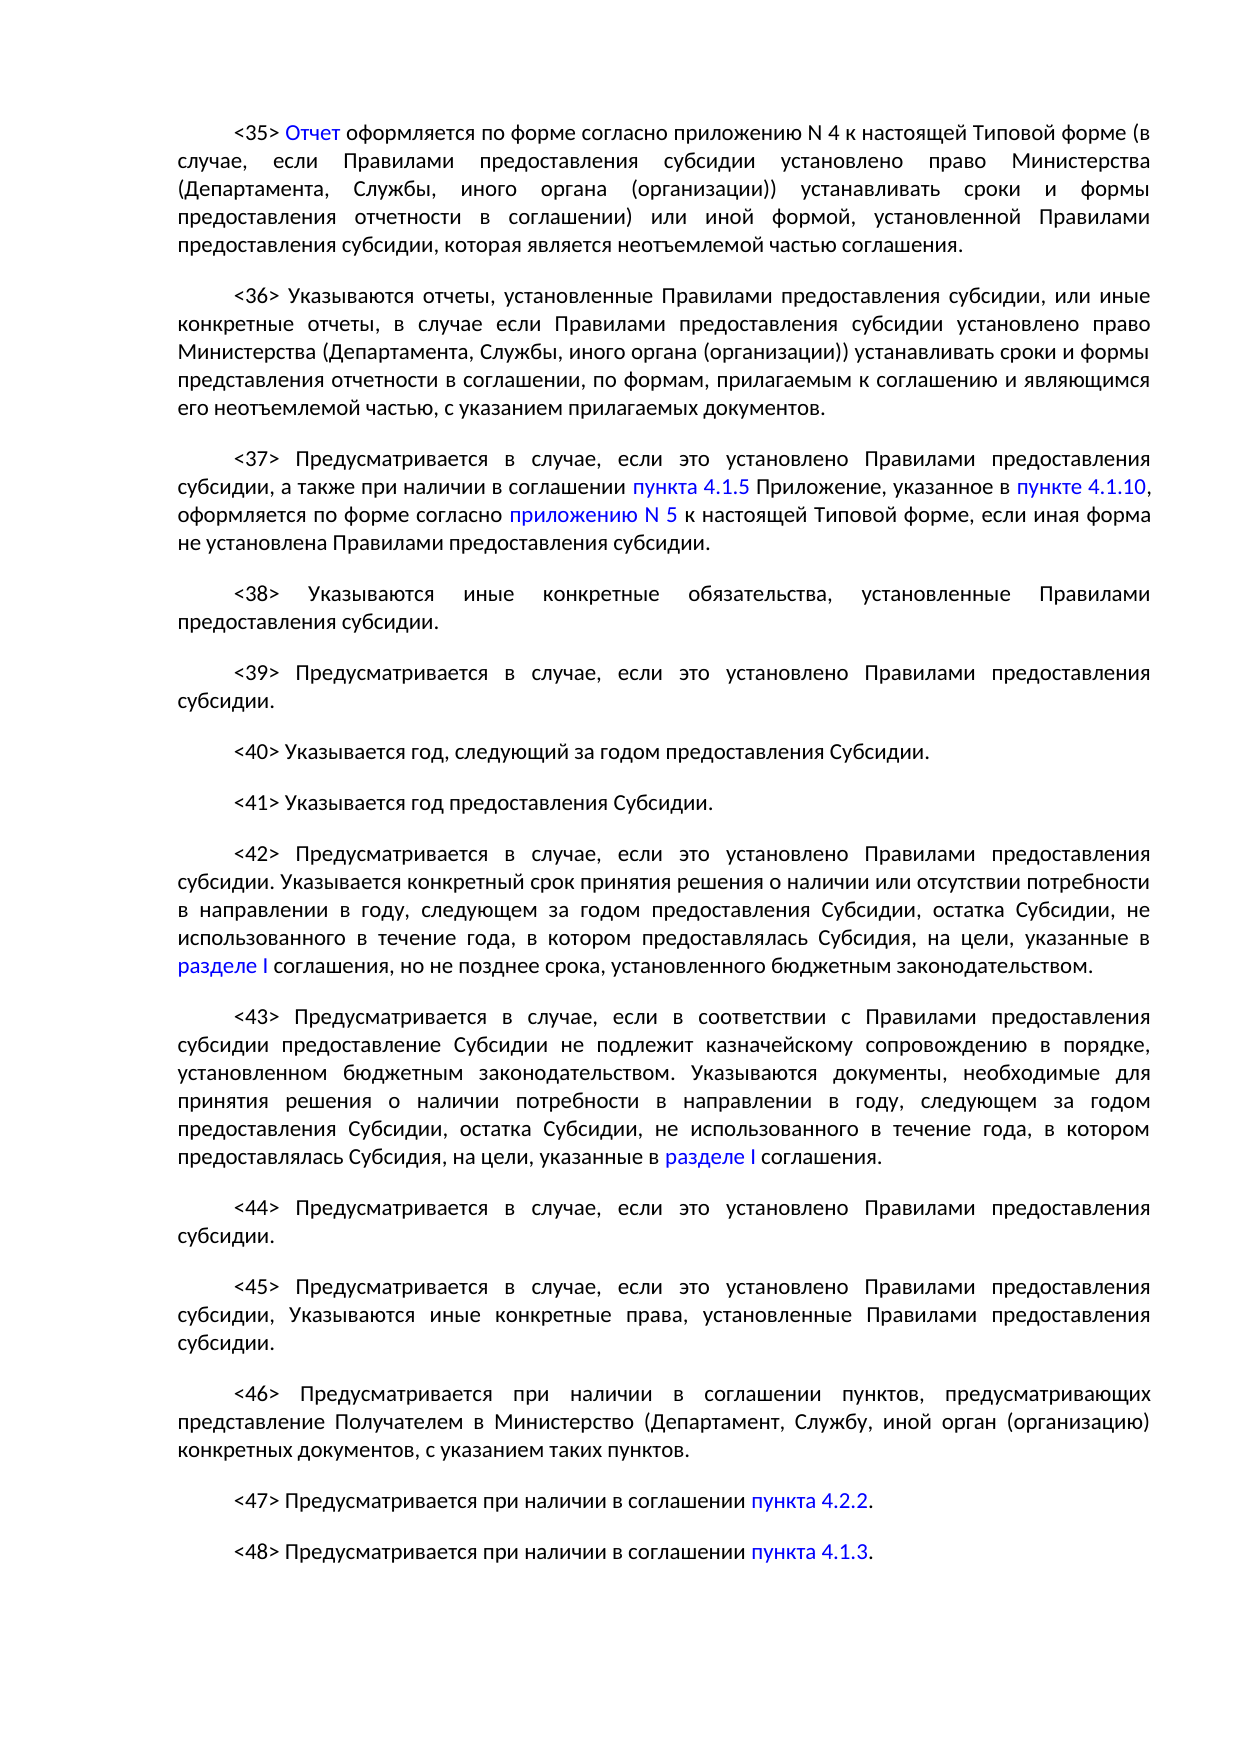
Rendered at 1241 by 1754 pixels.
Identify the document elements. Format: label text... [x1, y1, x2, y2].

text <45> Предусматривается в случае, если это установлено Правилами предоставления субсидии, Указываются иные конкретные права, установленные Правилами предоставления субсидии. [177, 1272, 1152, 1356]
text <41> Указывается год предоставления Субсидии. [177, 788, 1152, 816]
text <36> Указываются отчеты, установленные Правилами предоставления субсидии, или иные конкретные отчеты, в случае если Правилами предоставления субсидии установлено право Министерства (Департамента, Службы, иного органа (организации)) устанавливать сроки и формы представления отчетности в соглашении, по формам, прилагаемым к соглашению и являющимся его неотъемлемой частью, с указанием прилагаемых документов. [177, 281, 1152, 421]
text <47> Предусматривается при наличии в соглашении пункта 4.2.2. [177, 1486, 1152, 1514]
text <38> Указываются иные конкретные обязательства, установленные Правилами предоставления субсидии. [177, 579, 1152, 635]
text <40> Указывается год, следующий за годом предоставления Субсидии. [177, 737, 1152, 765]
text <37> Предусматривается в случае, если это установлено Правилами предоставления субсидии, а также при наличии в соглашении пункта 4.1.5 Приложение, указанное в пункте 4.1.10, оформляется по форме согласно приложению N 5 к настоящей Типовой форме, если иная форма не установлена Правилами предоставления субсидии. [177, 444, 1152, 556]
text <39> Предусматривается в случае, если это установлено Правилами предоставления субсидии. [177, 658, 1152, 714]
text <48> Предусматривается при наличии в соглашении пункта 4.1.3. [177, 1537, 1152, 1565]
text <44> Предусматривается в случае, если это установлено Правилами предоставления субсидии. [177, 1193, 1152, 1249]
text <42> Предусматривается в случае, если это установлено Правилами предоставления субсидии. Указывается конкретный срок принятия решения о наличии или отсутствии потребности в направлении в году, следующем за годом предоставления Субсидии, остатка Субсидии, не использованного в течение года, в котором предоставлялась Субсидия, на цели, указанные в разделе I соглашения, но не позднее срока, установленного бюджетным законодательством. [177, 839, 1152, 979]
text <46> Предусматривается при наличии в соглашении пунктов, предусматривающих представление Получателем в Министерство (Департамент, Службу, иной орган (организацию) конкретных документов, с указанием таких пунктов. [177, 1379, 1152, 1463]
text <35> Отчет оформляется по форме согласно приложению N 4 к настоящей Типовой форме (в случае, если Правилами предоставления субсидии установлено право Министерства (Департамента, Службы, иного органа (организации)) устанавливать сроки и формы предоставления отчетности в соглашении) или иной формой, установленной Правилами предоставления субсидии, которая является неотъемлемой частью соглашения. [177, 118, 1152, 258]
text <43> Предусматривается в случае, если в соответствии с Правилами предоставления субсидии предоставление Субсидии не подлежит казначейскому сопровождению в порядке, установленном бюджетным законодательством. Указываются документы, необходимые для принятия решения о наличии потребности в направлении в году, следующем за годом предоставления Субсидии, остатка Субсидии, не использованного в течение года, в котором предоставлялась Субсидия, на цели, указанные в разделе I соглашения. [177, 1002, 1152, 1170]
